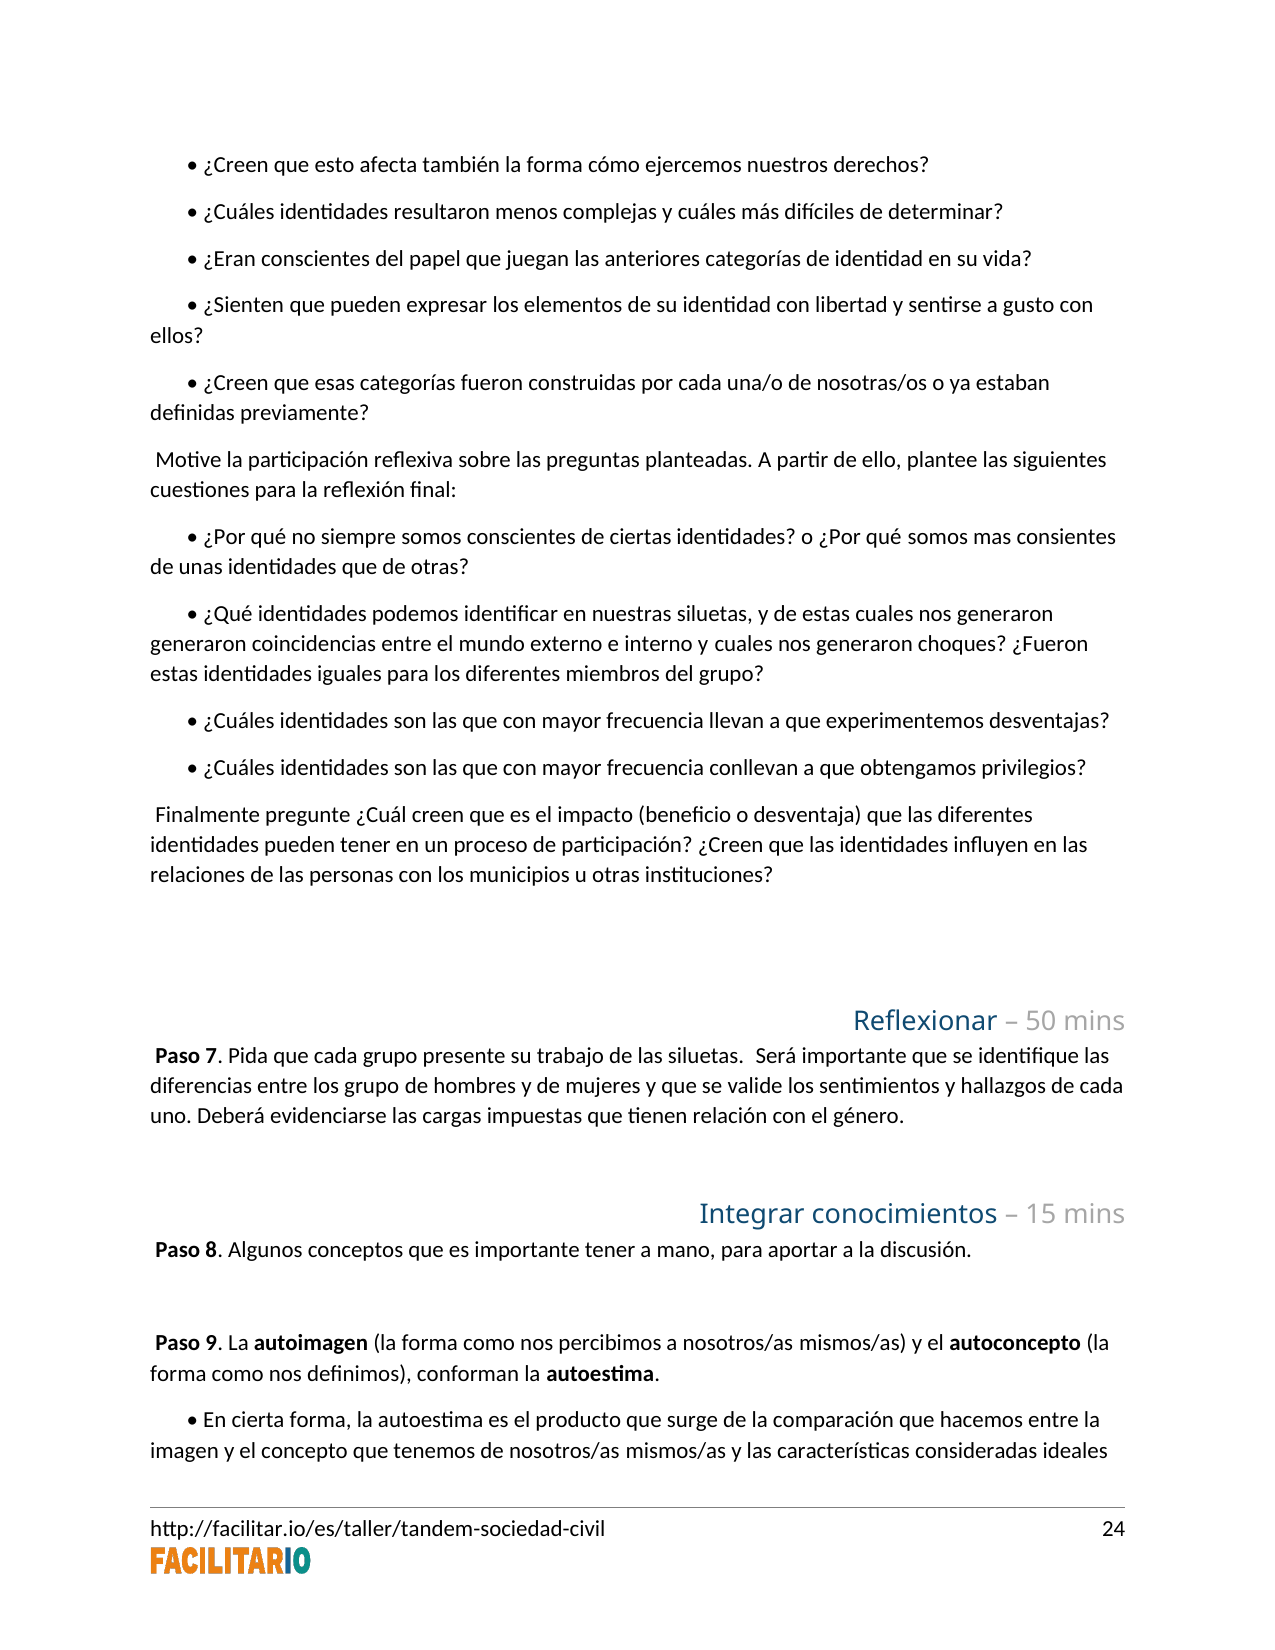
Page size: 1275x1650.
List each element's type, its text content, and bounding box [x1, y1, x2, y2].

text • ¿Por qué no siempre somos conscientes de ciertas identidades? o ¿Por qué somos mas consientes de unas identidades que de otras? [150, 522, 1125, 580]
text Paso 7. Pida que cada grupo presente su trabajo de las siluetas. Será importante que se identifique las diferencias entre los grupo de hombres y de mujeres y que se valide los sentimientos y hallazgos de cada uno. Deberá evidenciarse las cargas impuestas que tienen relación con el género. [150, 1041, 1125, 1129]
text • ¿Cuáles identidades resultaron menos complejas y cuáles más difíciles de determinar? [150, 197, 1125, 225]
text • ¿Cuáles identidades son las que con mayor frecuencia conllevan a que obtengamos privilegios? [150, 753, 1125, 781]
text • ¿Cuáles identidades son las que con mayor frecuencia llevan a que experimentemos desventajas? [150, 706, 1125, 734]
picture [145, 1544, 315, 1576]
text • ¿Creen que esto afecta también la forma cómo ejercemos nuestros derechos? [150, 150, 1125, 178]
text Motive la participación reflexiva sobre las preguntas planteadas. A partir de ello, plantee las siguientes cuestiones para la reflexión final: [150, 445, 1125, 503]
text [150, 1406, 1125, 1464]
text • ¿Qué identidades podemos identificar en nuestras siluetas, y de estas cuales nos generaron generaron coincidencias entre el mundo externo e interno y cuales nos generaron choques? ¿Fueron estas identidades iguales para los diferentes miembros del grupo? [150, 599, 1125, 687]
subtitle Reflexionar – 50 mins [150, 1001, 1125, 1038]
text Paso 9. La autoimagen (la forma como nos percibimos a nosotros/as mismos/as) y el autoconcepto (la forma como nos definimos), conforman la autoestima. [150, 1328, 1125, 1387]
subtitle Integrar conocimientos – 15 mins [150, 1195, 1125, 1232]
text • ¿Sienten que pueden expresar los elementos de su identidad con libertad y sentirse a gusto con ellos? [150, 291, 1125, 349]
text • ¿Eran conscientes del papel que juegan las anteriores categorías de identidad en su vida? [150, 244, 1125, 272]
text Finalmente pregunte ¿Cuál creen que es el impacto (beneficio o desventaja) que las diferentes identidades pueden tener en un proceso de participación? ¿Creen que las identidades influyen en las relaciones de las personas con los municipios u otras instituciones? [150, 800, 1125, 888]
text Paso 8. Algunos conceptos que es importante tener a mano, para aportar a la discusión. [150, 1235, 1125, 1263]
text • ¿Creen que esas categorías fueron construidas por cada una/o de nosotras/os o ya estaban definidas previamente? [150, 368, 1125, 426]
